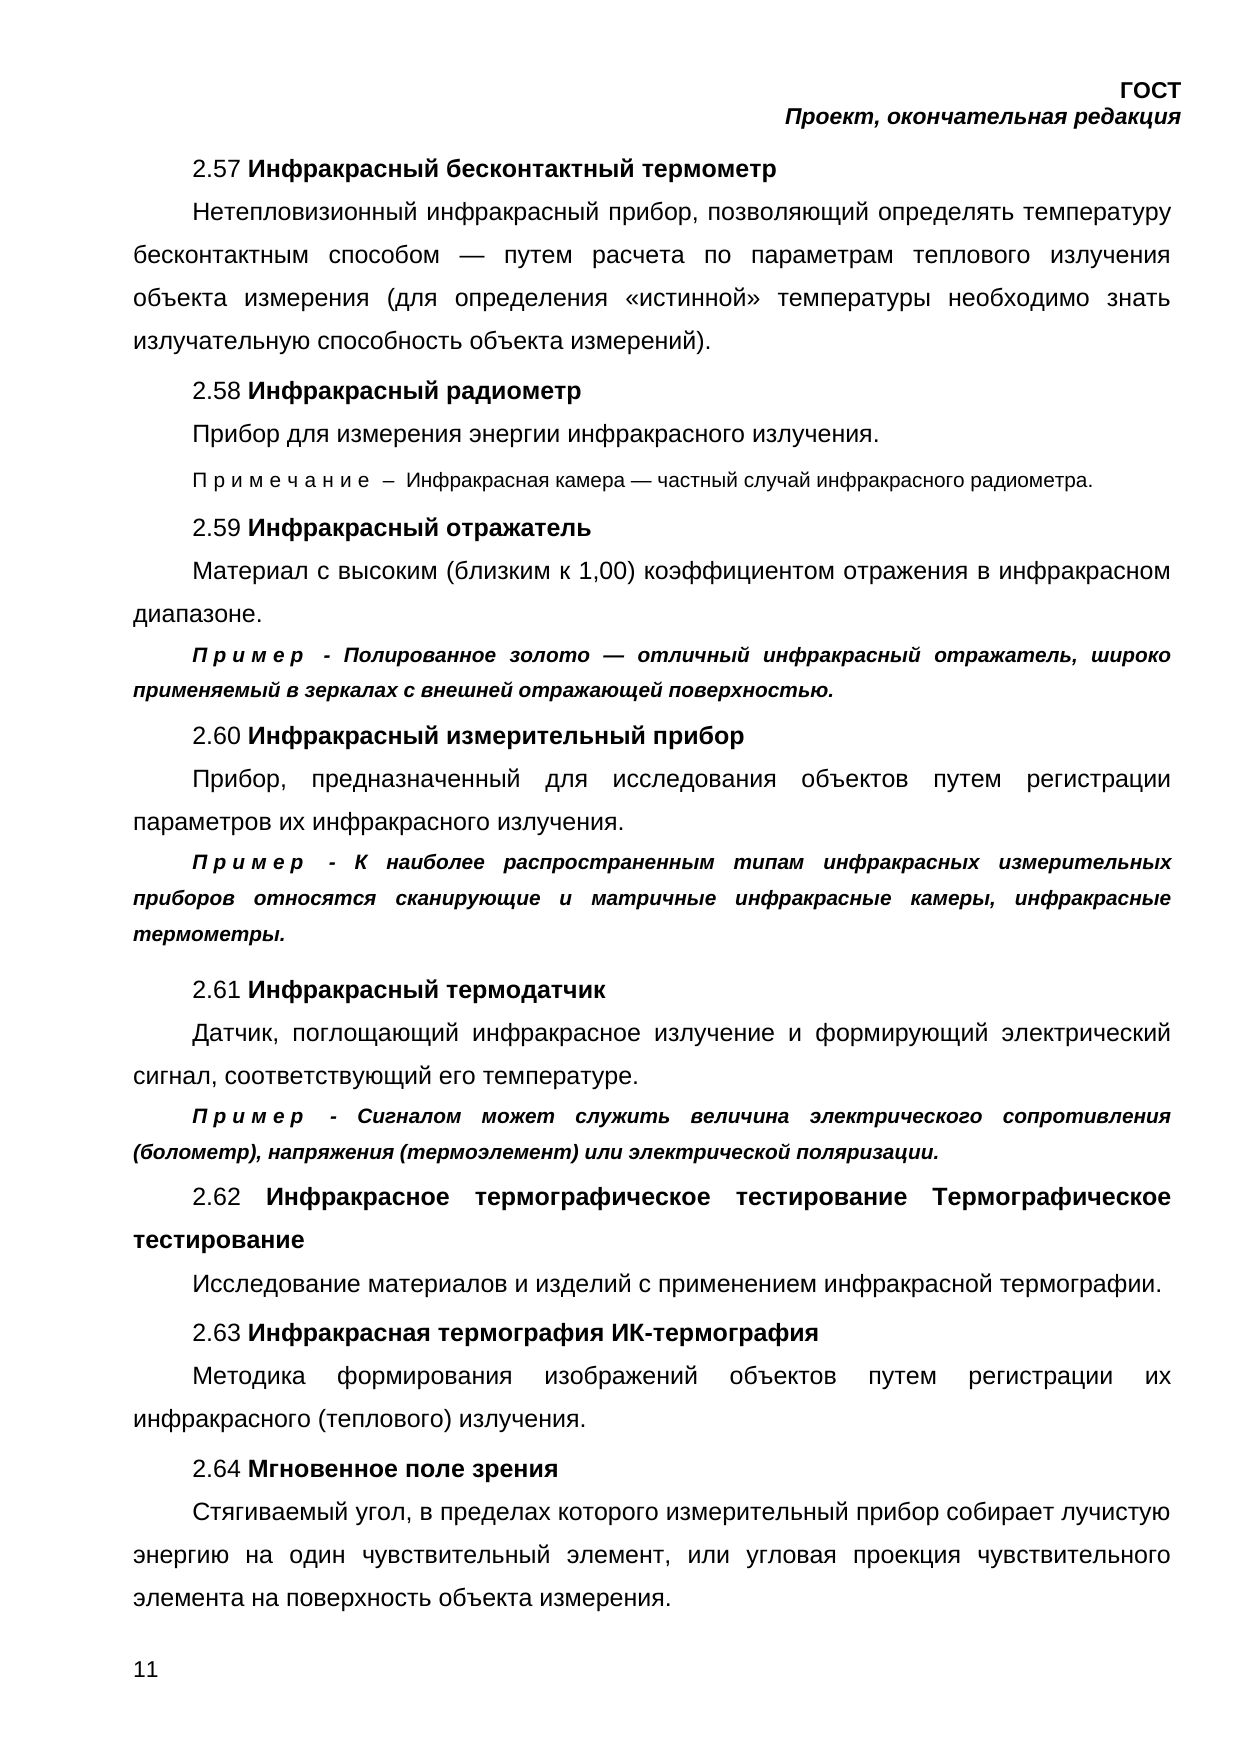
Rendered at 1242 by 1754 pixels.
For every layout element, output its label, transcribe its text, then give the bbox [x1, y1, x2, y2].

text 2.64 Мгновенное поле зрения [133, 1454, 1172, 1483]
text 2.60 Инфракрасный измерительный прибор [133, 721, 1172, 749]
text Стягиваемый угол, в пределах которого измерительный прибор собирает лучистую энергию на один чувствительный элемент, или угловая проекция чувствительного элемента на поверхность объекта измерения. [133, 1497, 1172, 1612]
text Пример - Полированное золото — отличный инфракрасный отражатель, широко применяемый в зеркалах с внешней отражающей поверхностью. [133, 642, 1172, 702]
text 2.57 Инфракрасный бесконтактный термометр [133, 154, 1172, 182]
text Датчик, поглощающий инфракрасное излучение и формирующий электрический сигнал, соответствующий его температуре. [133, 1018, 1172, 1090]
text Примечание – Инфракрасная камера — частный случай инфракрасного радиометра. [133, 468, 1172, 492]
text Пример - К наиболее распространенным типам инфракрасных измерительных приборов относятся сканирующие и матричные инфракрасные камеры, инфракрасные термометры. [133, 850, 1172, 946]
text Нетепловизионный инфракрасный прибор, позволяющий определять температуру бесконтактным способом — путем расчета по параметрам теплового излучения объекта измерения (для определения «истинной» температуры необходимо знать излучательную способность объекта измерений). [133, 197, 1172, 355]
text Материал с высоким (близким к 1,00) коэффициентом отражения в инфракрасном диапазоне. [133, 556, 1172, 628]
text 2.61 Инфракрасный термодатчик [133, 975, 1172, 1003]
text 2.62 Инфракрасное термографическое тестирование Термографическое тестирование [133, 1182, 1172, 1254]
text 2.59 Инфракрасный отражатель [133, 513, 1172, 542]
text Исследование материалов и изделий с применением инфракрасной термографии. [133, 1268, 1172, 1297]
text Прибор для измерения энергии инфракрасного излучения. [133, 419, 1172, 448]
text 2.58 Инфракрасный радиометр [133, 376, 1172, 404]
text 2.63 Инфракрасная термография ИК-термография [133, 1318, 1172, 1347]
text Прибор, предназначенный для исследования объектов путем регистрации параметров их инфракрасного излучения. [133, 764, 1172, 836]
text Пример - Сигналом может служить величина электрического сопротивления (болометр), напряжения (термоэлемент) или электрической поляризации. [133, 1104, 1172, 1164]
text Методика формирования изображений объектов путем регистрации их инфракрасного (теплового) излучения. [133, 1361, 1172, 1433]
